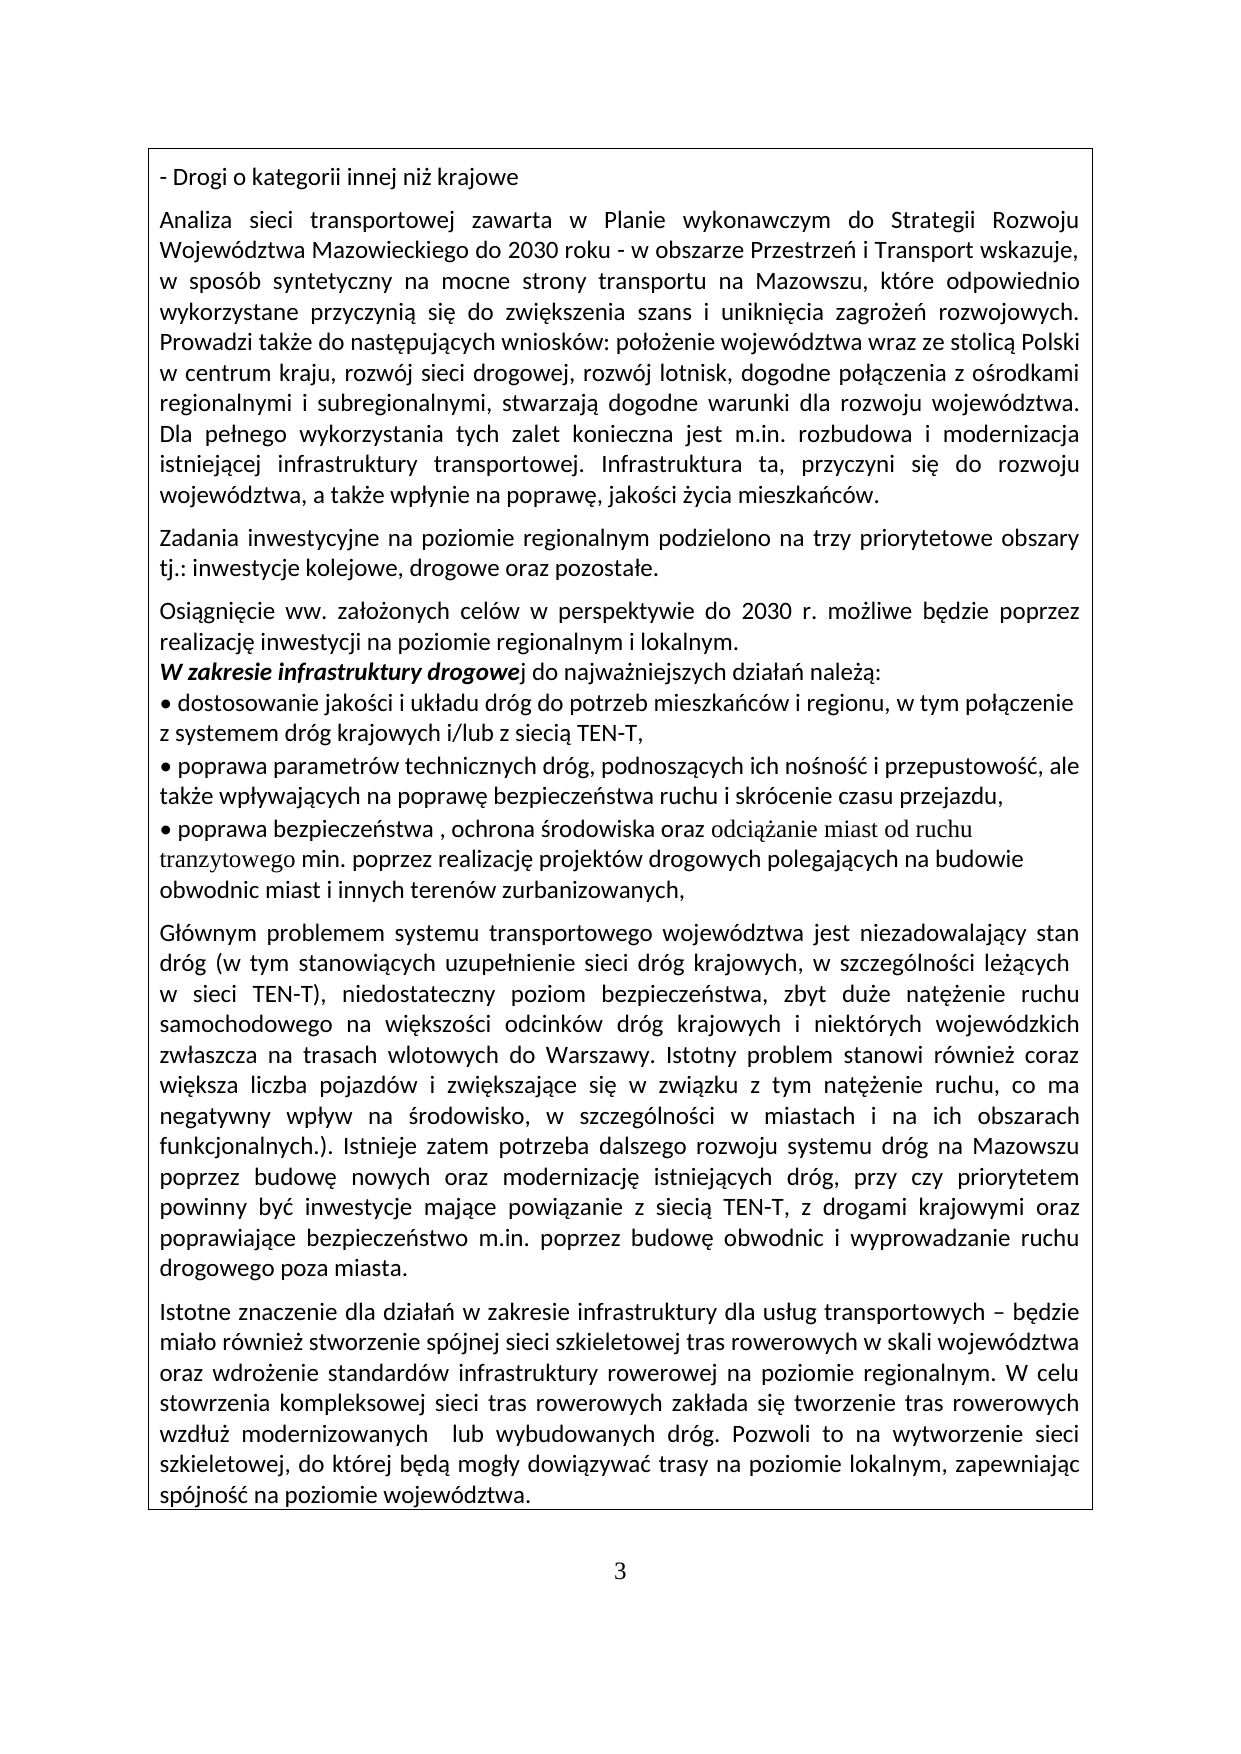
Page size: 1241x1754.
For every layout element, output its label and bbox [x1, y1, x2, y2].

table_header [149, 149, 1092, 1509]
